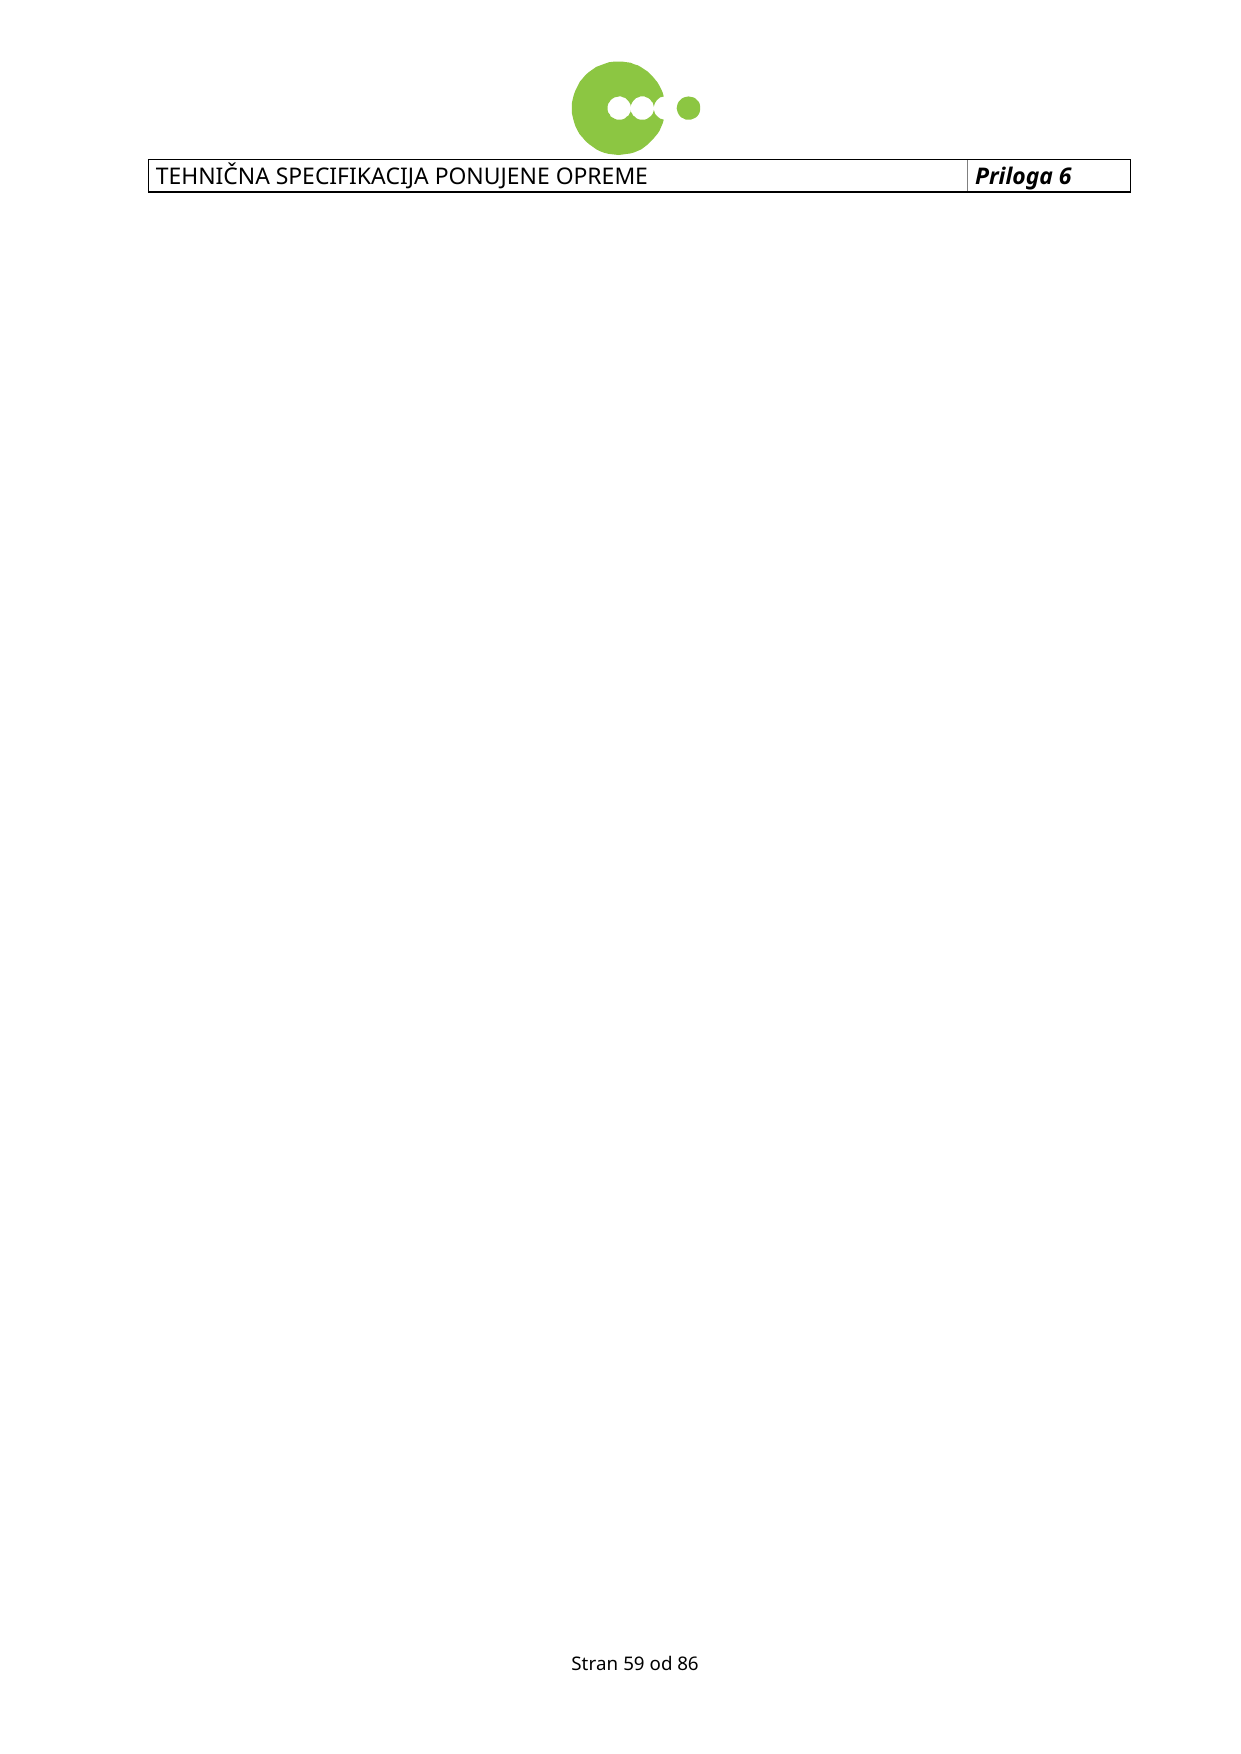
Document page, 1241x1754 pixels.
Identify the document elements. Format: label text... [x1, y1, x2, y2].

table_header TEHNIČNA SPECIFIKACIJA PONUJENE OPREME [149, 160, 967, 191]
table_header Priloga 6 [968, 160, 1130, 191]
